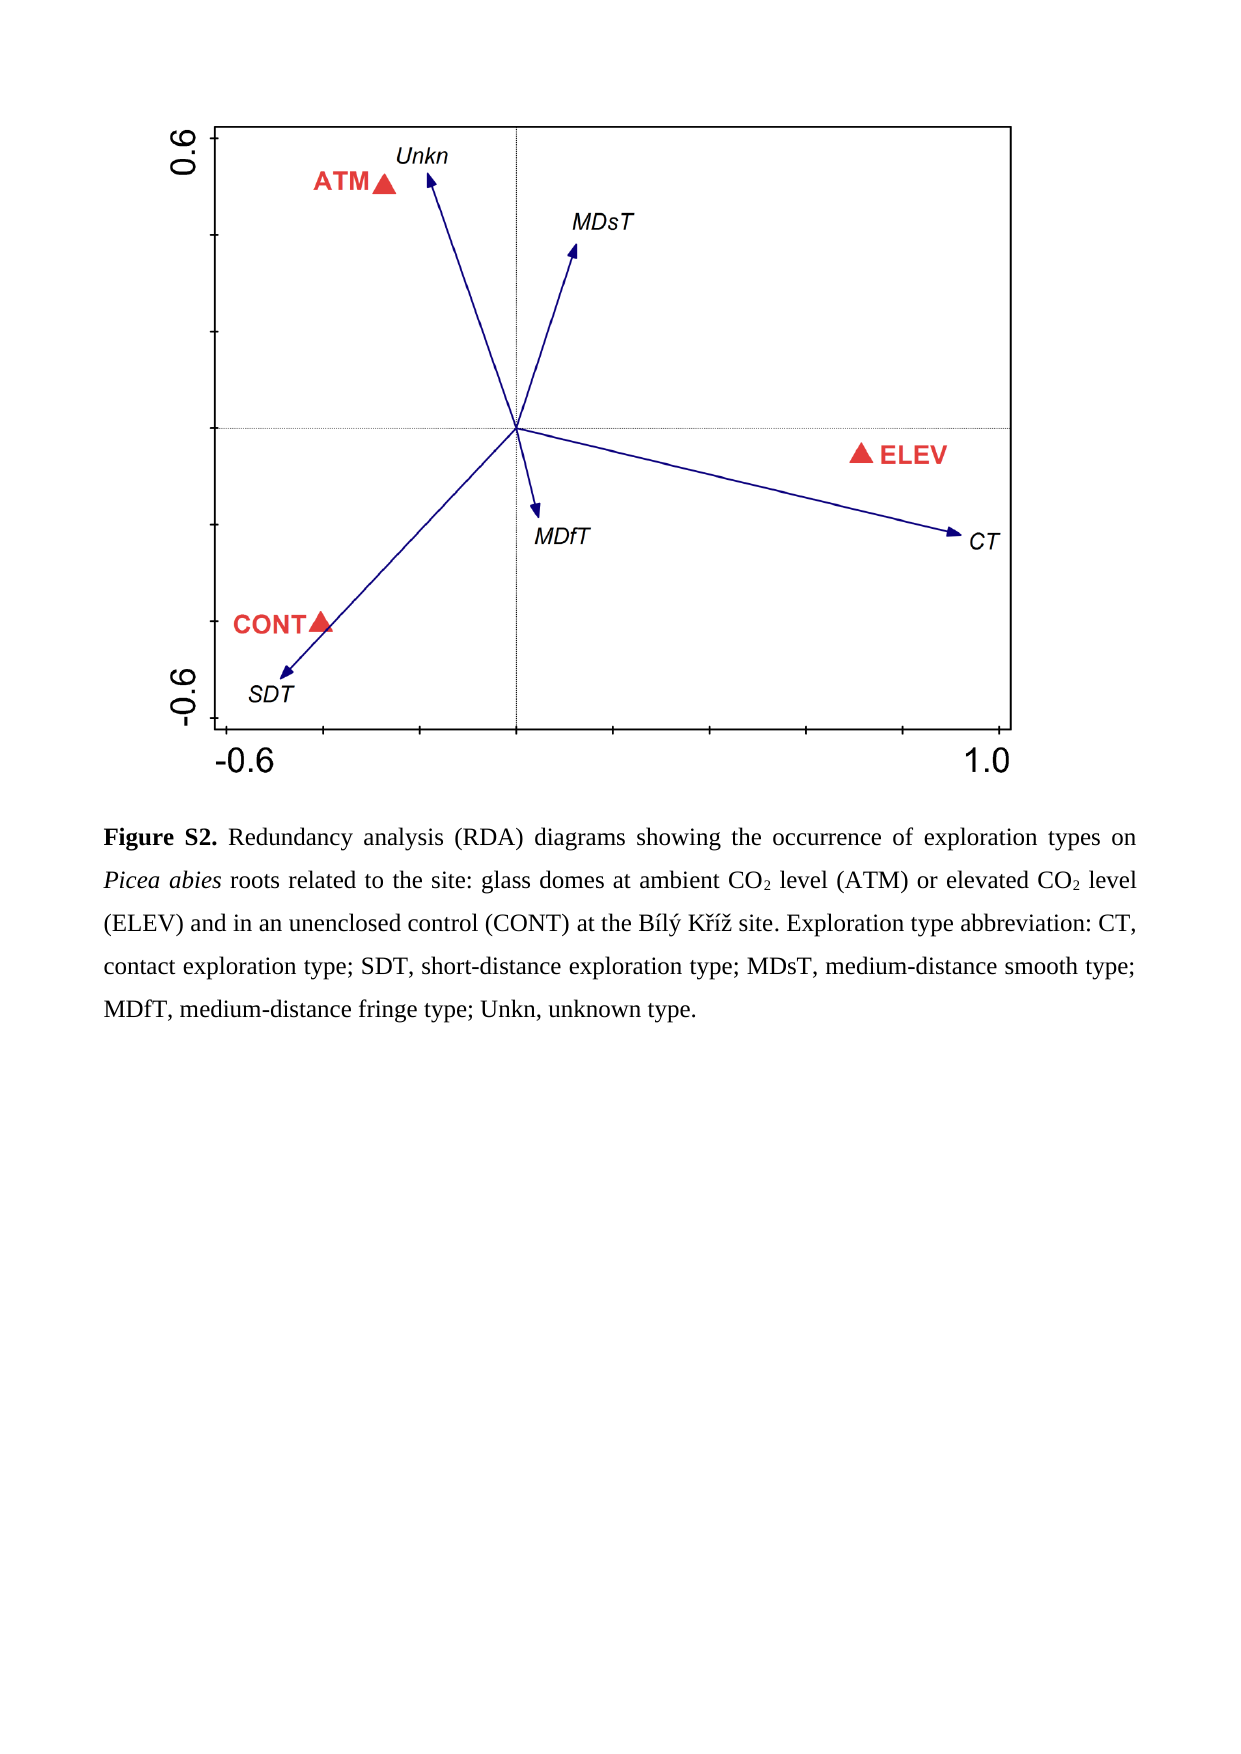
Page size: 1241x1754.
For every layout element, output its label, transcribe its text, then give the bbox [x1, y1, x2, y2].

picture [147, 103, 1093, 797]
text Figure S2. Redundancy analysis (RDA) diagrams showing the occurrence of exploration types on Picea abies roots related to the site: glass domes at ambient CO2 level (ATM) or elevated CO2 level (ELEV) and in an unenclosed control (CONT) at the Bílý Kříž site. Exploration type abbreviation: CT, contact exploration type; SDT, short-distance exploration type; MDsT, medium-distance smooth type; MDfT, medium-distance fringe type; Unkn, unknown type. [103, 822, 1137, 1023]
